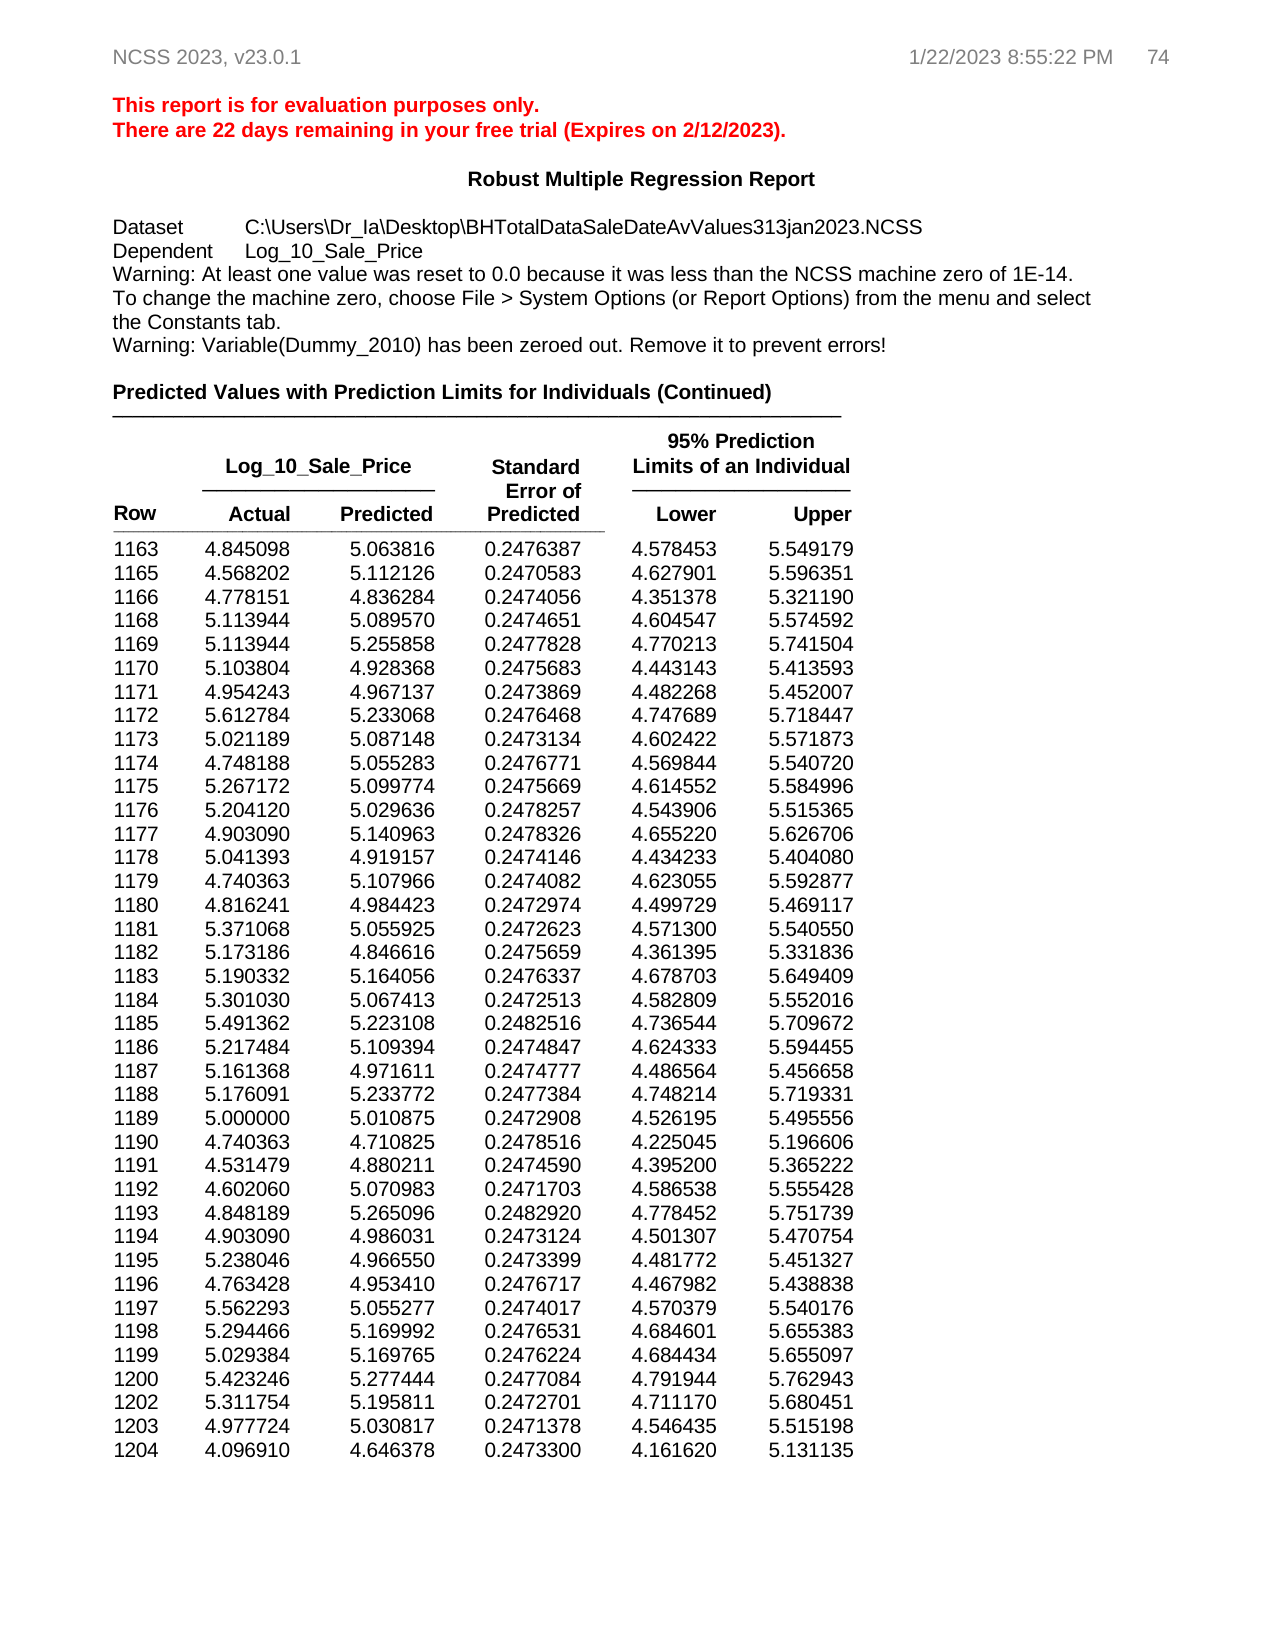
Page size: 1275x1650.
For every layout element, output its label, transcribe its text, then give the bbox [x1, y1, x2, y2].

text Predicted Values with Prediction Limits for Individuals (Continued) [112, 381, 1181, 404]
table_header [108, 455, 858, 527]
text ──────────────────────────────────────────────────────────────────────── [112, 404, 1181, 428]
text 95% Prediction [667, 429, 1181, 453]
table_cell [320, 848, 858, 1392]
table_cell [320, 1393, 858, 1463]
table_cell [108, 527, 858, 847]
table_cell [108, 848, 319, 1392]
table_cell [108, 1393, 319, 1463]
